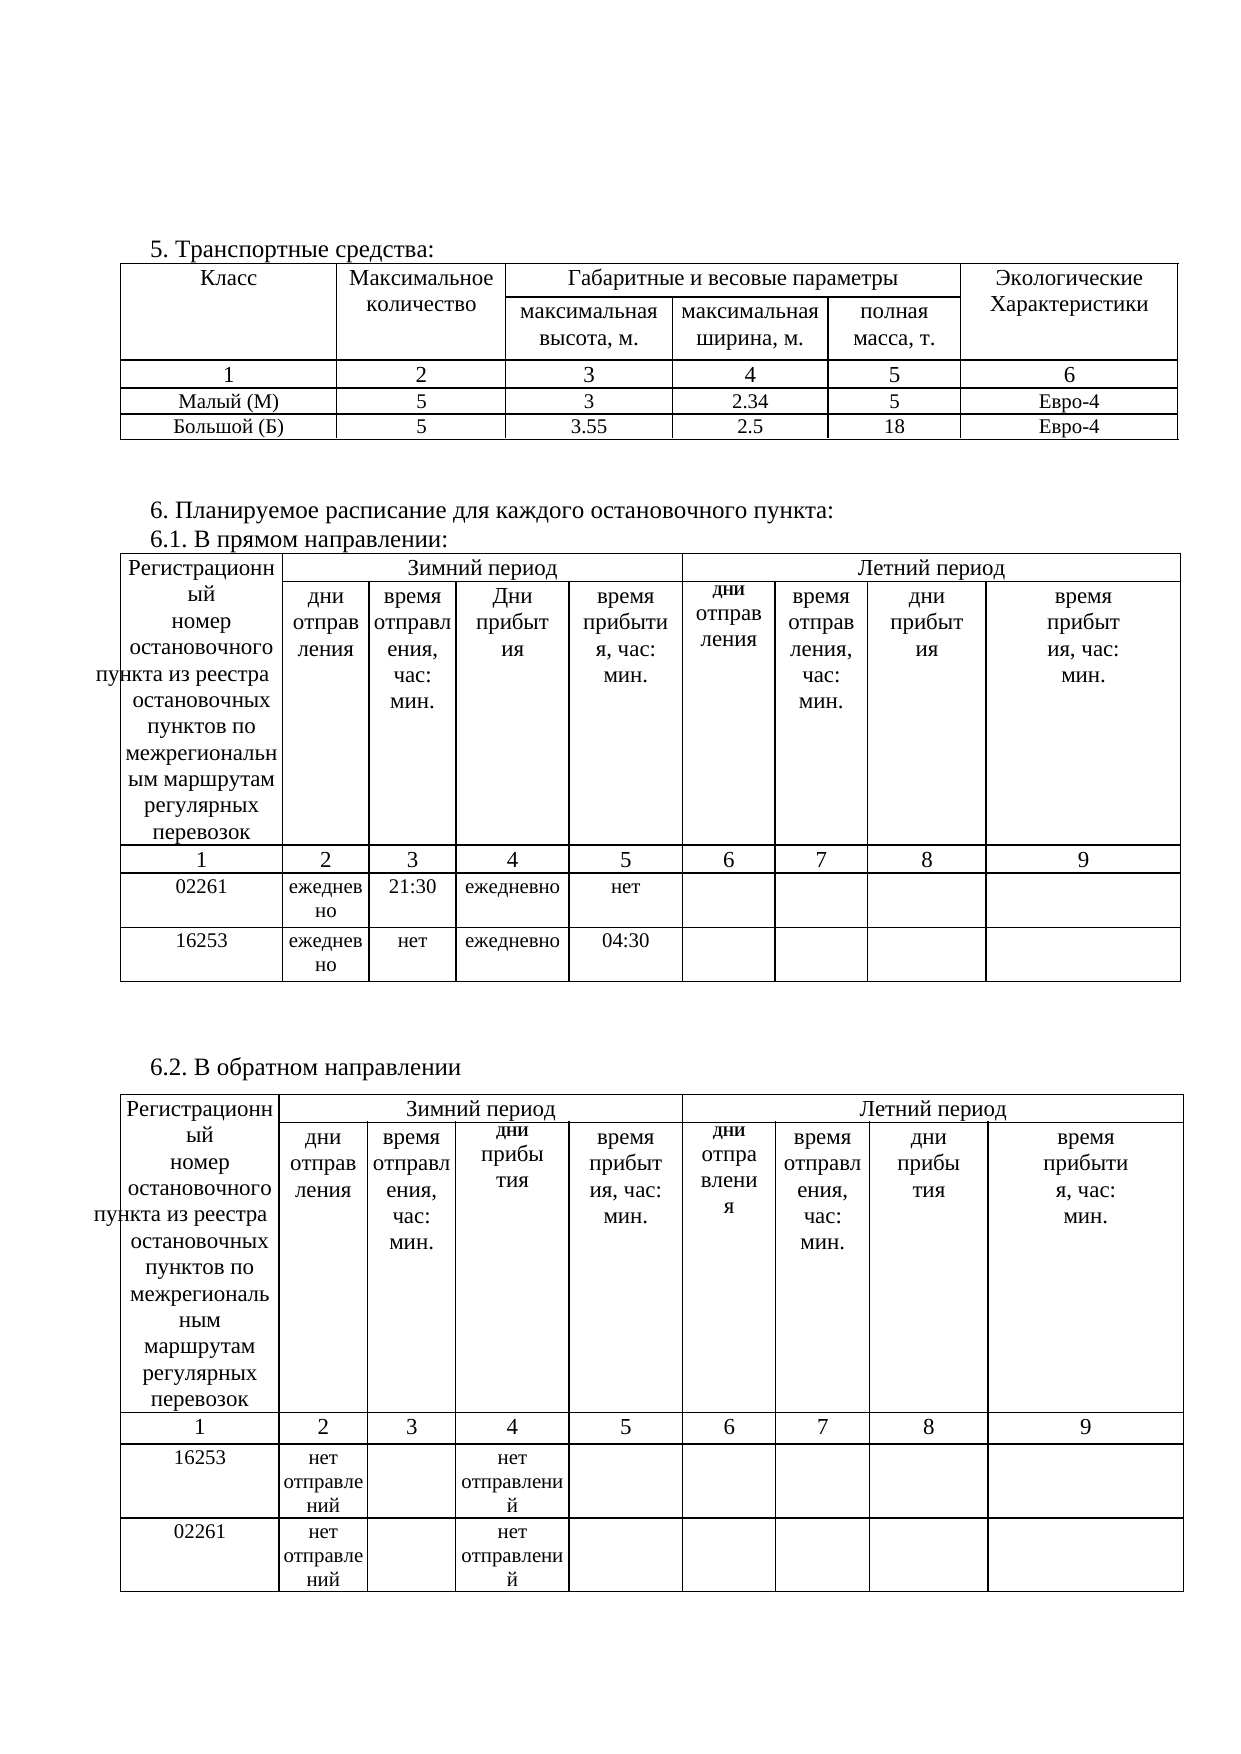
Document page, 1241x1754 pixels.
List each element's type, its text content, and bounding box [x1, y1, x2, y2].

table_cell 5 [829, 389, 960, 413]
table_cell 2.5 [673, 415, 827, 438]
table_cell ежедневно [457, 928, 568, 981]
table_cell максимальная высота, м. [506, 298, 672, 359]
table_cell 3 [506, 361, 672, 387]
table_cell ДНИ отправ ления [683, 582, 774, 844]
table_cell время отправл ения, час: мин. [776, 1123, 869, 1411]
table_header Зимний период [280, 1095, 682, 1121]
table_cell время отправ ления, час: мин. [776, 582, 867, 844]
text 6.1. В прямом направлении: [150, 524, 1090, 553]
table_header Летний период [683, 554, 1180, 581]
table_cell [989, 1445, 1183, 1517]
table_cell 4 [456, 1413, 568, 1443]
table_cell 1 [121, 1413, 278, 1443]
table_cell Евро-4 [961, 389, 1177, 413]
table_cell 5 [337, 389, 505, 413]
table_cell 2 [283, 846, 368, 872]
table_cell 02261 [121, 874, 282, 926]
table_cell ДНИ прибы тия [456, 1123, 568, 1411]
table_cell нет [570, 874, 682, 926]
table_cell время прибыти я, час: мин. [989, 1123, 1183, 1411]
table_cell 8 [870, 1413, 987, 1443]
table_cell 4 [457, 846, 568, 872]
table_cell ежедневно [283, 874, 368, 926]
table_cell [868, 874, 985, 926]
table_cell [776, 874, 867, 926]
table_cell Малый (М) [121, 389, 336, 413]
table_cell 3 [370, 846, 455, 872]
table_cell максимальная ширина, м. [673, 298, 827, 359]
table_cell 2.34 [673, 389, 827, 413]
table_cell 5 [570, 846, 682, 872]
table_header Максимальное количество [337, 264, 505, 359]
table_header Класс [121, 264, 336, 359]
table_cell [683, 874, 774, 926]
table_cell 5 [829, 361, 960, 387]
table_header Регистрационный номер остановочного пункта из реестра остановочных пунктов по межрегиональным маршрутам регулярных перевозок [121, 554, 282, 844]
table_cell [776, 1445, 869, 1517]
table_cell [987, 874, 1180, 926]
table_cell нет отправлений [280, 1445, 367, 1517]
table_cell время прибыт ия, час: мин. [987, 582, 1180, 844]
table_cell [870, 1519, 987, 1591]
table_cell Дни прибыт ия [457, 582, 568, 844]
table_cell 4 [673, 361, 827, 387]
table_cell время прибыти я, час: мин. [570, 582, 682, 844]
table_cell 9 [987, 846, 1180, 872]
table_cell [776, 1519, 869, 1591]
table_cell [989, 1519, 1183, 1591]
table_cell 7 [776, 1413, 869, 1443]
table_cell 5 [337, 415, 505, 438]
text 6.2. В обратном направлении [150, 1052, 1090, 1081]
text 5. Транспортные средства: [150, 234, 1090, 263]
table_cell [683, 1445, 775, 1517]
table_cell [987, 928, 1180, 981]
table_cell время отправл ения, час: мин. [368, 1123, 455, 1411]
table_header Экологические Характеристики [961, 264, 1177, 359]
table_cell 2 [337, 361, 505, 387]
table_cell полная масса, т. [829, 298, 960, 359]
table_cell ежедневно [457, 874, 568, 926]
table_cell [570, 1519, 682, 1591]
table_cell 3.55 [506, 415, 672, 438]
table_cell 16253 [121, 1445, 278, 1517]
table_cell 21:30 [370, 874, 455, 926]
table_header Габаритные и весовые параметры [506, 264, 960, 296]
table_cell 02261 [121, 1519, 278, 1591]
table_cell Евро-4 [961, 415, 1177, 438]
table_cell [570, 1445, 682, 1517]
table_cell ежедневно [283, 928, 368, 981]
table_cell 3 [506, 389, 672, 413]
table_cell 1 [121, 846, 282, 872]
table_cell дни прибыт ия [868, 582, 985, 844]
table_cell дни отправ ления [283, 582, 368, 844]
table_cell нет отправлений [456, 1445, 568, 1517]
table_cell [368, 1445, 455, 1517]
text 6. Планируемое расписание для каждого остановочного пункта: [150, 495, 1090, 524]
table_cell 1 [121, 361, 336, 387]
table_cell дни прибы тия [870, 1123, 987, 1411]
table_header Летний период [683, 1095, 1183, 1121]
table_cell 8 [868, 846, 985, 872]
table_cell [368, 1519, 455, 1591]
table_cell [683, 928, 774, 981]
table_cell [868, 928, 985, 981]
table_cell время прибыт ия, час: мин. [570, 1123, 682, 1411]
table_cell 2 [280, 1413, 367, 1443]
table_cell ДНИ отпра влени я [683, 1123, 775, 1411]
table_cell 9 [989, 1413, 1183, 1443]
table_header Зимний период [283, 554, 682, 581]
table_cell 6 [683, 1413, 775, 1443]
table_cell 04:30 [570, 928, 682, 981]
table_header Регистрационный номер остановочного пункта из реестра остановочных пунктов по межрегиональным маршрутам регулярных перевозок [121, 1095, 278, 1411]
table_cell 5 [570, 1413, 682, 1443]
table_cell [870, 1445, 987, 1517]
table_cell 6 [961, 361, 1177, 387]
table_cell [683, 1519, 775, 1591]
table_cell нет [370, 928, 455, 981]
table_cell нет отправлений [280, 1519, 367, 1591]
table_cell нет отправлений [456, 1519, 568, 1591]
table_cell дни отправ ления [280, 1123, 367, 1411]
table_cell 18 [829, 415, 960, 438]
table_cell Большой (Б) [121, 415, 336, 438]
table_cell 6 [683, 846, 774, 872]
table_cell [776, 928, 867, 981]
table_cell 16253 [121, 928, 282, 981]
table_cell время отправл ения, час: мин. [370, 582, 455, 844]
table_cell 7 [776, 846, 867, 872]
table_cell 3 [368, 1413, 455, 1443]
